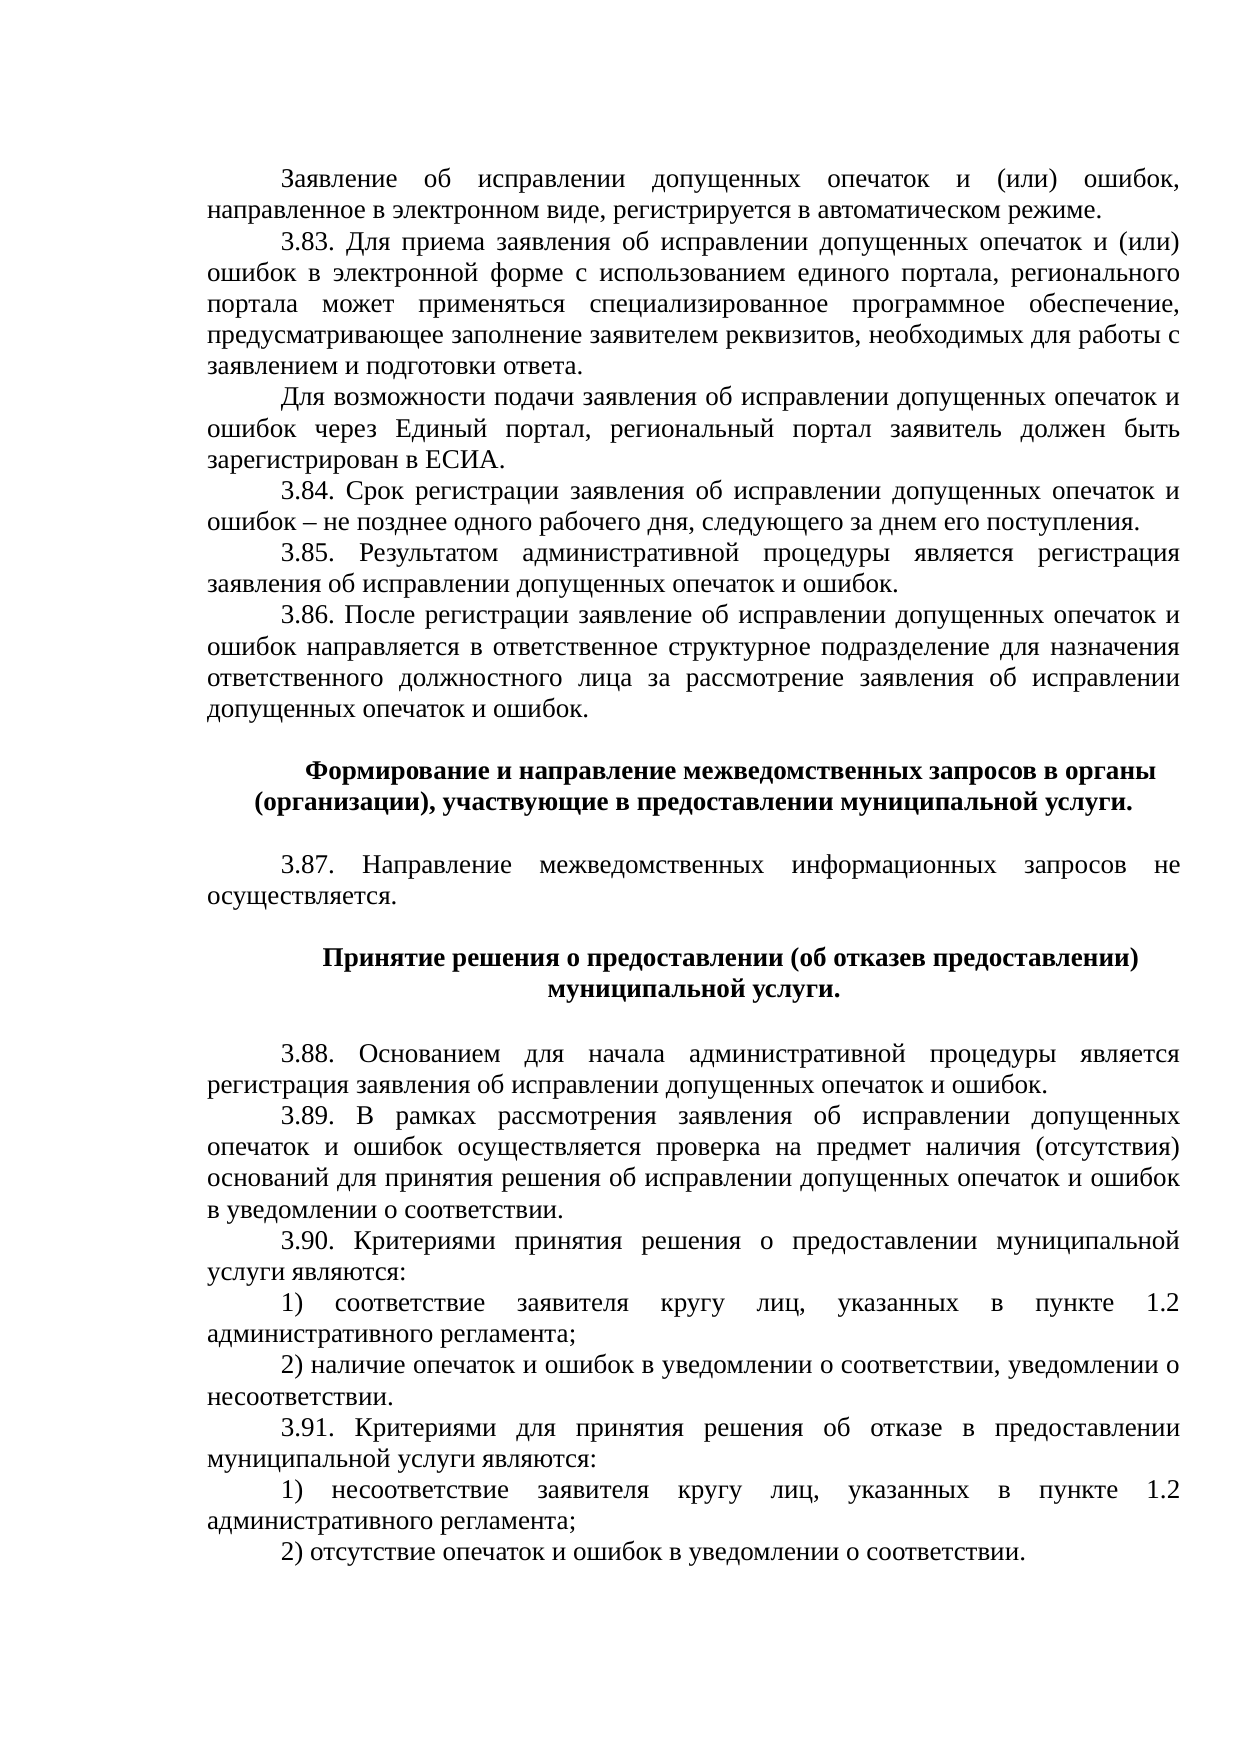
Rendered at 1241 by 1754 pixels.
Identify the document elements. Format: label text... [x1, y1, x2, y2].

text 3.83. Для приема заявления об исправлении допущенных опечаток и (или) ошибок в электронной форме с использованием единого портала, регионального портала может применяться специализированное программное обеспечение, предусматривающее заполнение заявителем реквизитов, необходимых для работы с заявлением и подготовки ответа. [207, 225, 1181, 381]
text Заявление об исправлении допущенных опечаток и (или) ошибок, направленное в электронном виде, регистрируется в автоматическом режиме. [207, 162, 1181, 225]
text 3.91. Критериями для принятия решения об отказе в предоставлении муниципальной услуги являются: [207, 1411, 1181, 1473]
text 3.90. Критериями принятия решения о предоставлении муниципальной услуги являются: [207, 1224, 1181, 1286]
text 1) соответствие заявителя кругу лиц, указанных в пункте 1.2 административного регламента; [207, 1286, 1181, 1348]
text 3.87. Направление межведомственных информационных запросов не осуществляется. [207, 848, 1181, 910]
text 2) наличие опечаток и ошибок в уведомлении о соответствии, уведомлении о несоответствии. [207, 1348, 1181, 1411]
text 3.89. В рамках рассмотрения заявления об исправлении допущенных опечаток и ошибок осуществляется проверка на предмет наличия (отсутствия) оснований для принятия решения об исправлении допущенных опечаток и ошибок в уведомлении о соответствии. [207, 1099, 1181, 1224]
text Для возможности подачи заявления об исправлении допущенных опечаток и ошибок через Единый портал, региональный портал заявитель должен быть зарегистрирован в ЕСИА. [207, 381, 1181, 474]
text 1) несоответствие заявителя кругу лиц, указанных в пункте 1.2 административного регламента; [207, 1473, 1181, 1535]
subtitle Принятие решения о предоставлении (об отказев предоставлении) муниципальной услуги. [207, 941, 1181, 1003]
text 3.86. После регистрации заявление об исправлении допущенных опечаток и ошибок направляется в ответственное структурное подразделение для назначения ответственного должностного лица за рассмотрение заявления об исправлении допущенных опечаток и ошибок. [207, 598, 1181, 723]
text 3.85. Результатом административной процедуры является регистрация заявления об исправлении допущенных опечаток и ошибок. [207, 536, 1181, 598]
text Формирование и направление межведомственных запросов в органы (организации), участвующие в предоставлении муниципальной услуги. [207, 754, 1181, 817]
text 2) отсутствие опечаток и ошибок в уведомлении о соответствии. [207, 1535, 1181, 1566]
text 3.84. Срок регистрации заявления об исправлении допущенных опечаток и ошибок – не позднее одного рабочего дня, следующего за днем его поступления. [207, 474, 1181, 536]
text 3.88. Основанием для начала административной процедуры является регистрация заявления об исправлении допущенных опечаток и ошибок. [207, 1037, 1181, 1099]
